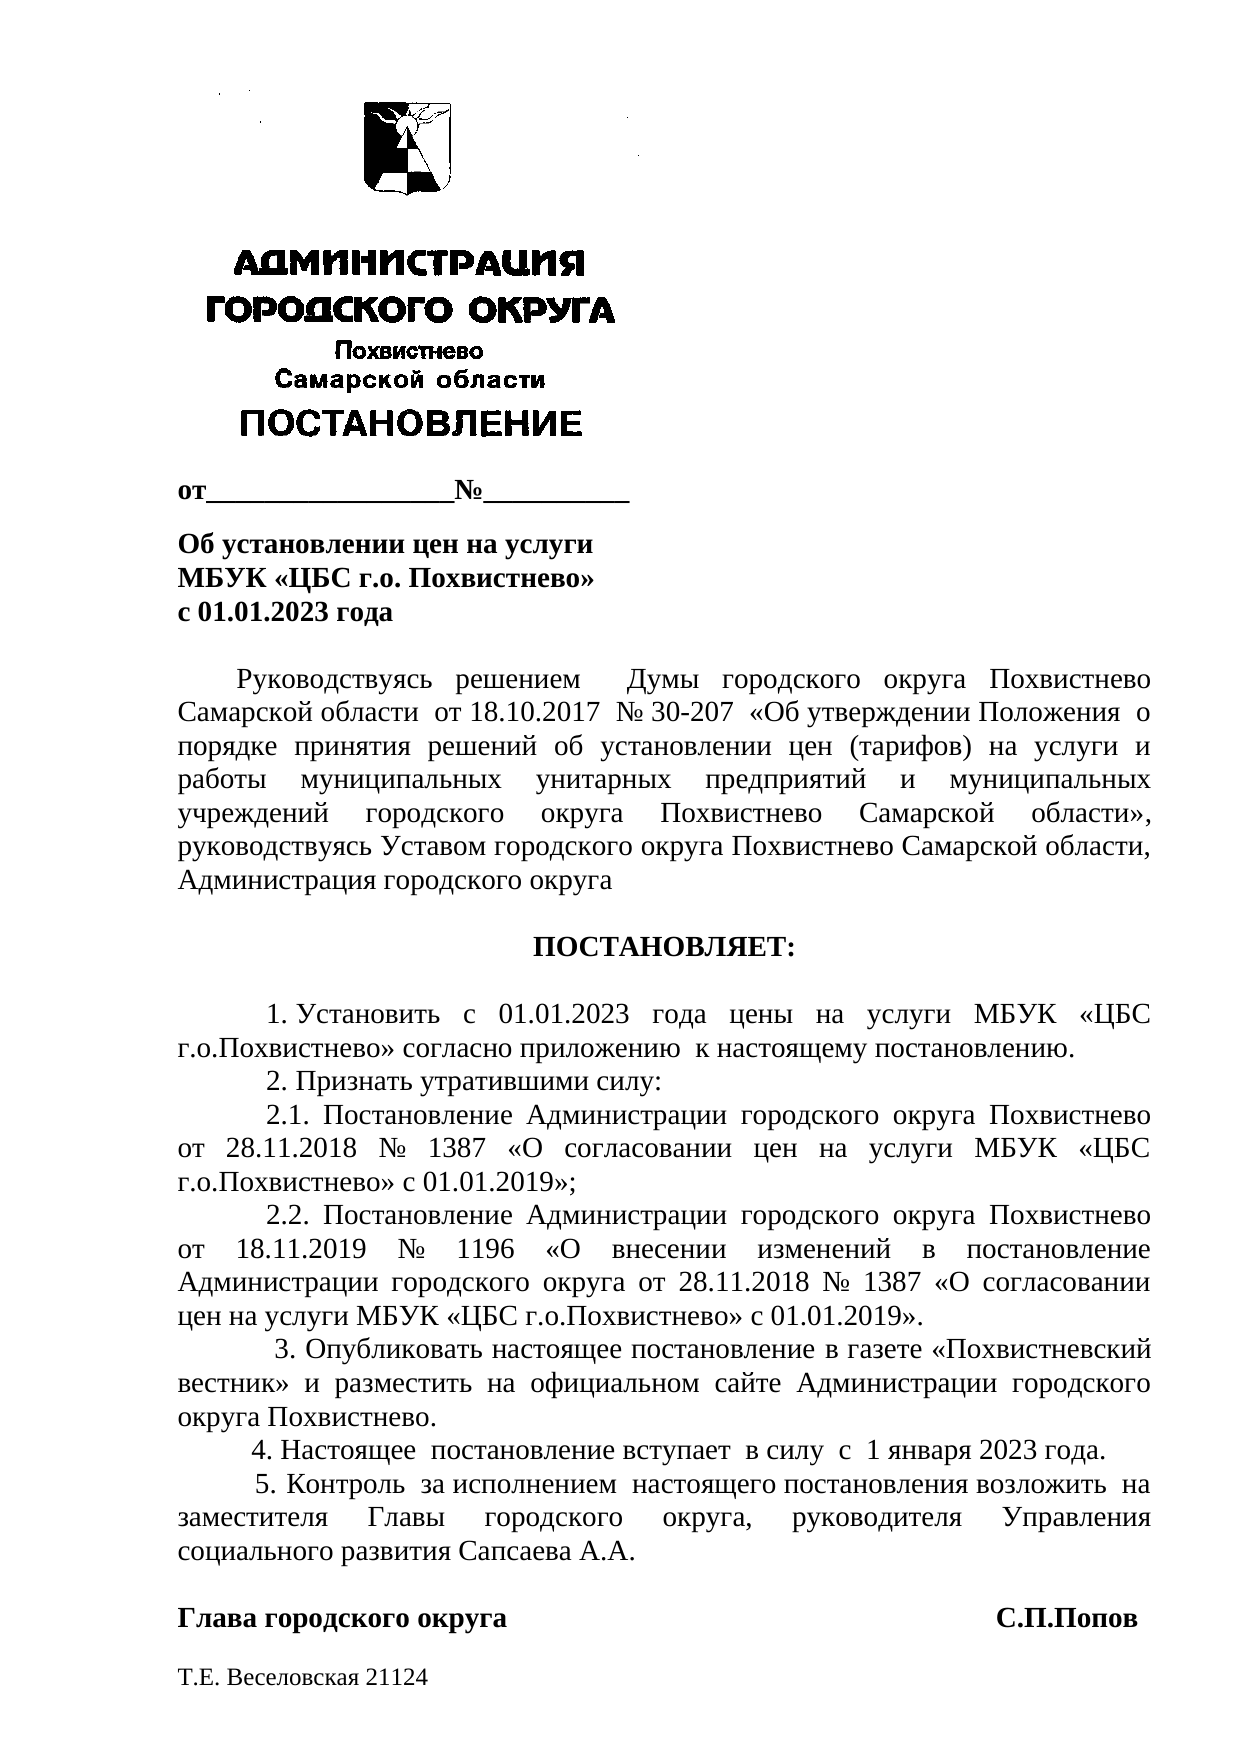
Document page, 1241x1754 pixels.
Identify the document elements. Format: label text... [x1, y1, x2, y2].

list 3. Опубликовать настоящее постановление в газете «Похвистневский вестник» и разместить на официальном сайте Администрации городского округа Похвистнево. [177, 1332, 1152, 1432]
text 2.1. Постановление Администрации городского округа Похвистнево от 28.11.2018 № 1387 «О согласовании цен на услуги МБУК «ЦБС г.о.Похвистнево» с 01.01.2019»; [177, 1097, 1152, 1197]
list 4. Настоящее постановление вступает в силу с 1 января 2023 года. [251, 1432, 1152, 1466]
text Об установлении цен на услуги [177, 527, 1152, 560]
text Глава городского округа С.П.Попов [177, 1600, 1152, 1633]
text Руководствуясь решением Думы городского округа Похвистнево Самарской области от 18.10.2017 № 30-207 «Об утверждении Положения о порядке принятия решений об установлении цен (тарифов) на услуги и работы муниципальных унитарных предприятий и муниципальных учреждений городского округа Похвистнево Самарской области», руководствуясь Уставом городского округа Похвистнево Самарской области, Администрация городского округа [177, 661, 1152, 896]
text ПОСТАНОВЛЯЕТ: [177, 929, 1152, 963]
text Т.Е. Веселовская 21124 [177, 1662, 1152, 1691]
list Установить с 01.01.2023 года цены на услуги МБУК «ЦБС г.о.Похвистнево» согласно приложению к настоящему постановлению. [177, 996, 1152, 1063]
list Признать утратившими силу: [177, 1063, 1152, 1097]
text 2.2. Постановление Администрации городского округа Похвистнево от 18.11.2019 № 1196 «О внесении изменений в постановление Администрации городского округа от 28.11.2018 № 1387 «О согласовании цен на услуги МБУК «ЦБС г.о.Похвистнево» с 01.01.2019». [177, 1197, 1152, 1332]
list 5. Контроль за исполнением настоящего постановления возложить на заместителя Главы городского округа, руководителя Управления социального развития Сапсаева А.А. [103, 1466, 1152, 1566]
text от_________________№__________ [177, 472, 1152, 506]
text МБУК «ЦБС г.о. Похвистнево» [177, 560, 1152, 594]
text с 01.01.2023 года [177, 594, 1152, 627]
